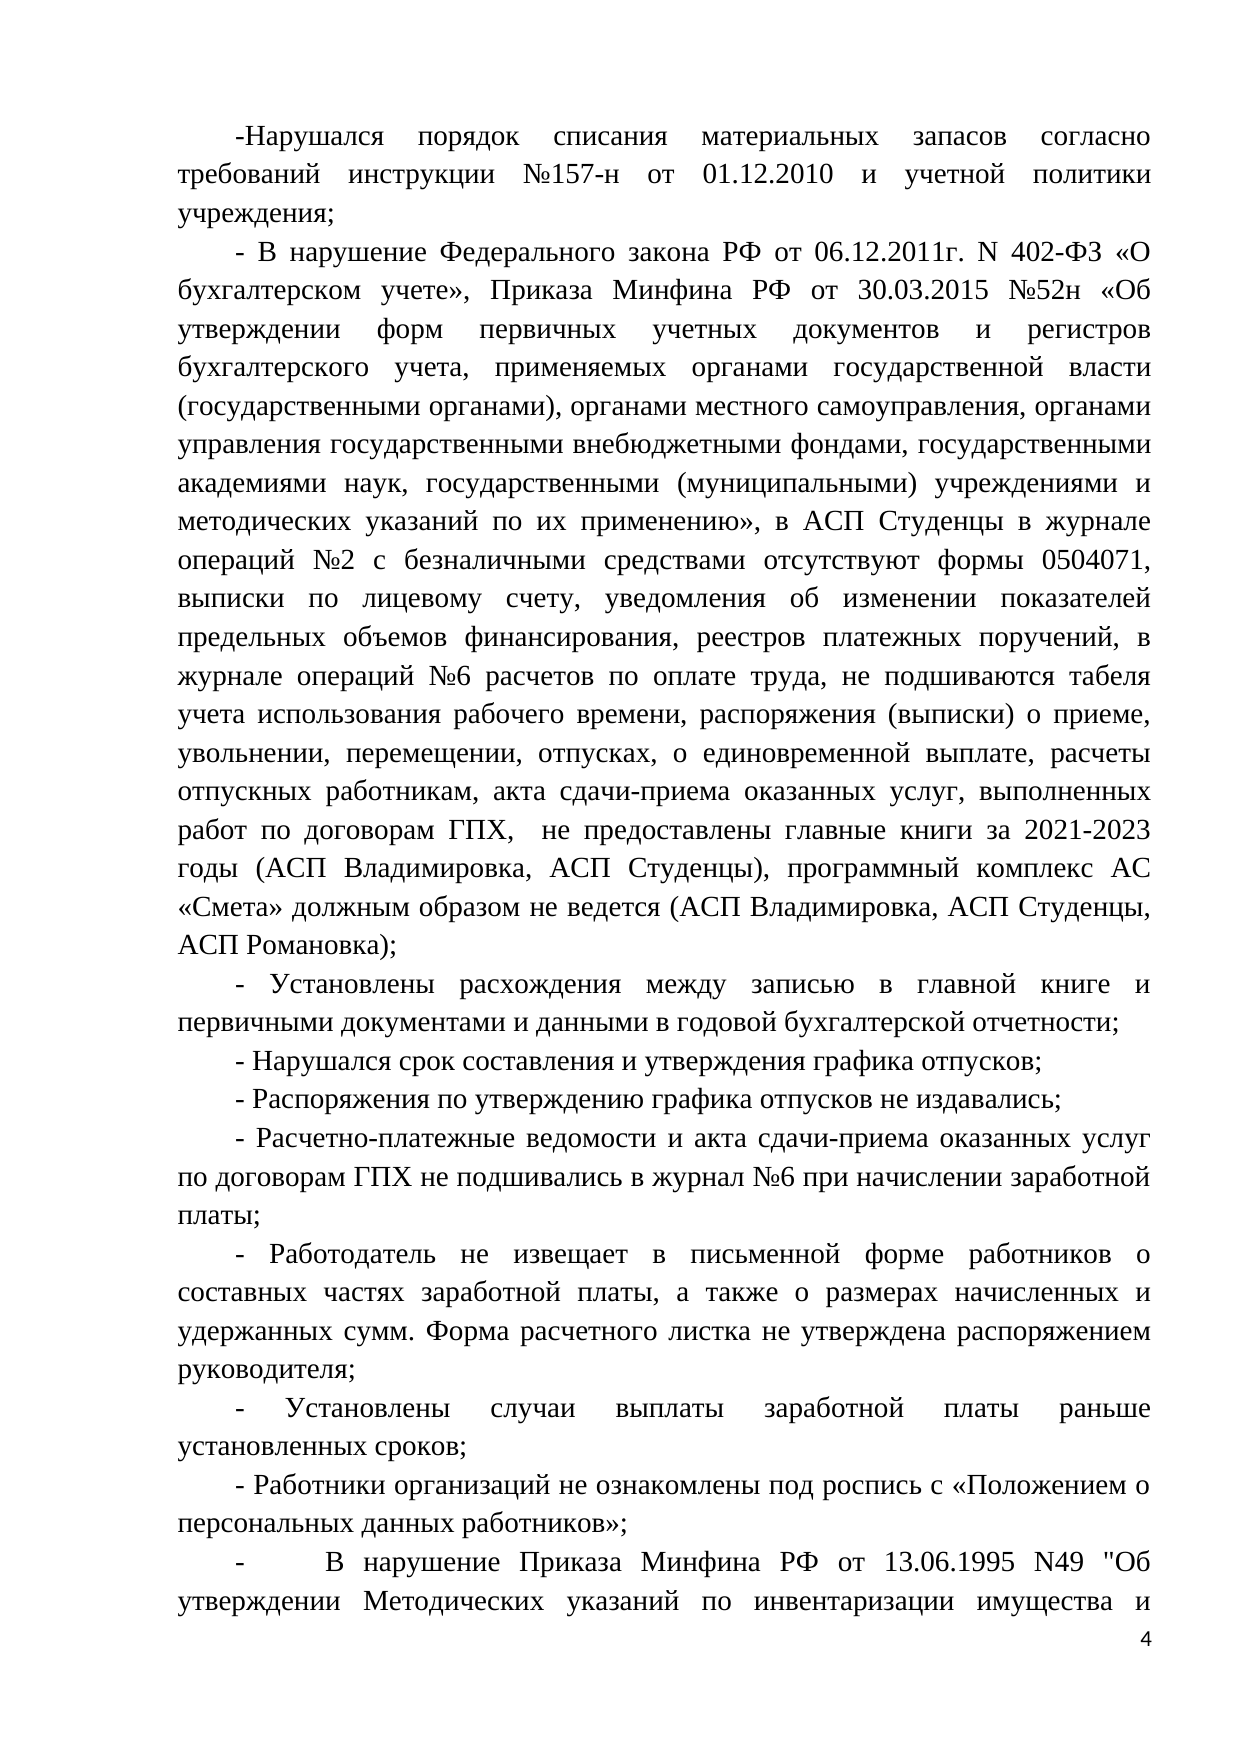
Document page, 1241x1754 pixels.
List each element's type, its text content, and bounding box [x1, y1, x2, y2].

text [177, 1544, 1152, 1616]
text - Расчетно-платежные ведомости и акта сдачи-приема оказанных услуг по договорам ГПХ не подшивались в журнал №6 при начислении заработной платы; [177, 1120, 1152, 1231]
text -Нарушался порядок списания материальных запасов согласно требований инструкции №157-н от 01.12.2010 и учетной политики учреждения; [177, 118, 1152, 229]
text - В нарушение Федерального закона РФ от 06.12.2011г. N 402-ФЗ «О бухгалтерском учете», Приказа Минфина РФ от 30.03.2015 №52н «Об утверждении форм первичных учетных документов и регистров бухгалтерского учета, применяемых органами государственной власти (государственными органами), органами местного самоуправления, органами управления государственными внебюджетными фондами, государственными академиями наук, государственными (муниципальными) учреждениями и методических указаний по их применению», в АСП Студенцы в журнале операций №2 с безналичными средствами отсутствуют формы 0504071, выписки по лицевому счету, уведомления об изменении показателей предельных объемов финансирования, реестров платежных поручений, в журнале операций №6 расчетов по оплате труда, не подшиваются табеля учета использования рабочего времени, распоряжения (выписки) о приеме, увольнении, перемещении, отпусках, о единовременной выплате, расчеты отпускных работникам, акта сдачи-приема оказанных услуг, выполненных работ по договорам ГПХ, не предоставлены главные книги за 2021-2023 годы (АСП Владимировка, АСП Студенцы), программный комплекс АС «Смета» должным образом не ведется (АСП Владимировка, АСП Студенцы, АСП Романовка); [177, 234, 1152, 961]
text - Работодатель не извещает в письменной форме работников о составных частях заработной платы, а также о размерах начисленных и удержанных сумм. Форма расчетного листка не утверждена распоряжением руководителя; [177, 1236, 1152, 1385]
text - Работники организаций не ознакомлены под роспись с «Положением о персональных данных работников»; [177, 1467, 1152, 1539]
text - Установлены расхождения между записью в главной книге и первичными документами и данными в годовой бухгалтерской отчетности; [177, 966, 1152, 1038]
text - Нарушался срок составления и утверждения графика отпусков; [177, 1043, 1152, 1077]
text - Установлены случаи выплаты заработной платы раньше установленных сроков; [177, 1390, 1152, 1462]
text - Распоряжения по утверждению графика отпусков не издавались; [177, 1082, 1152, 1115]
